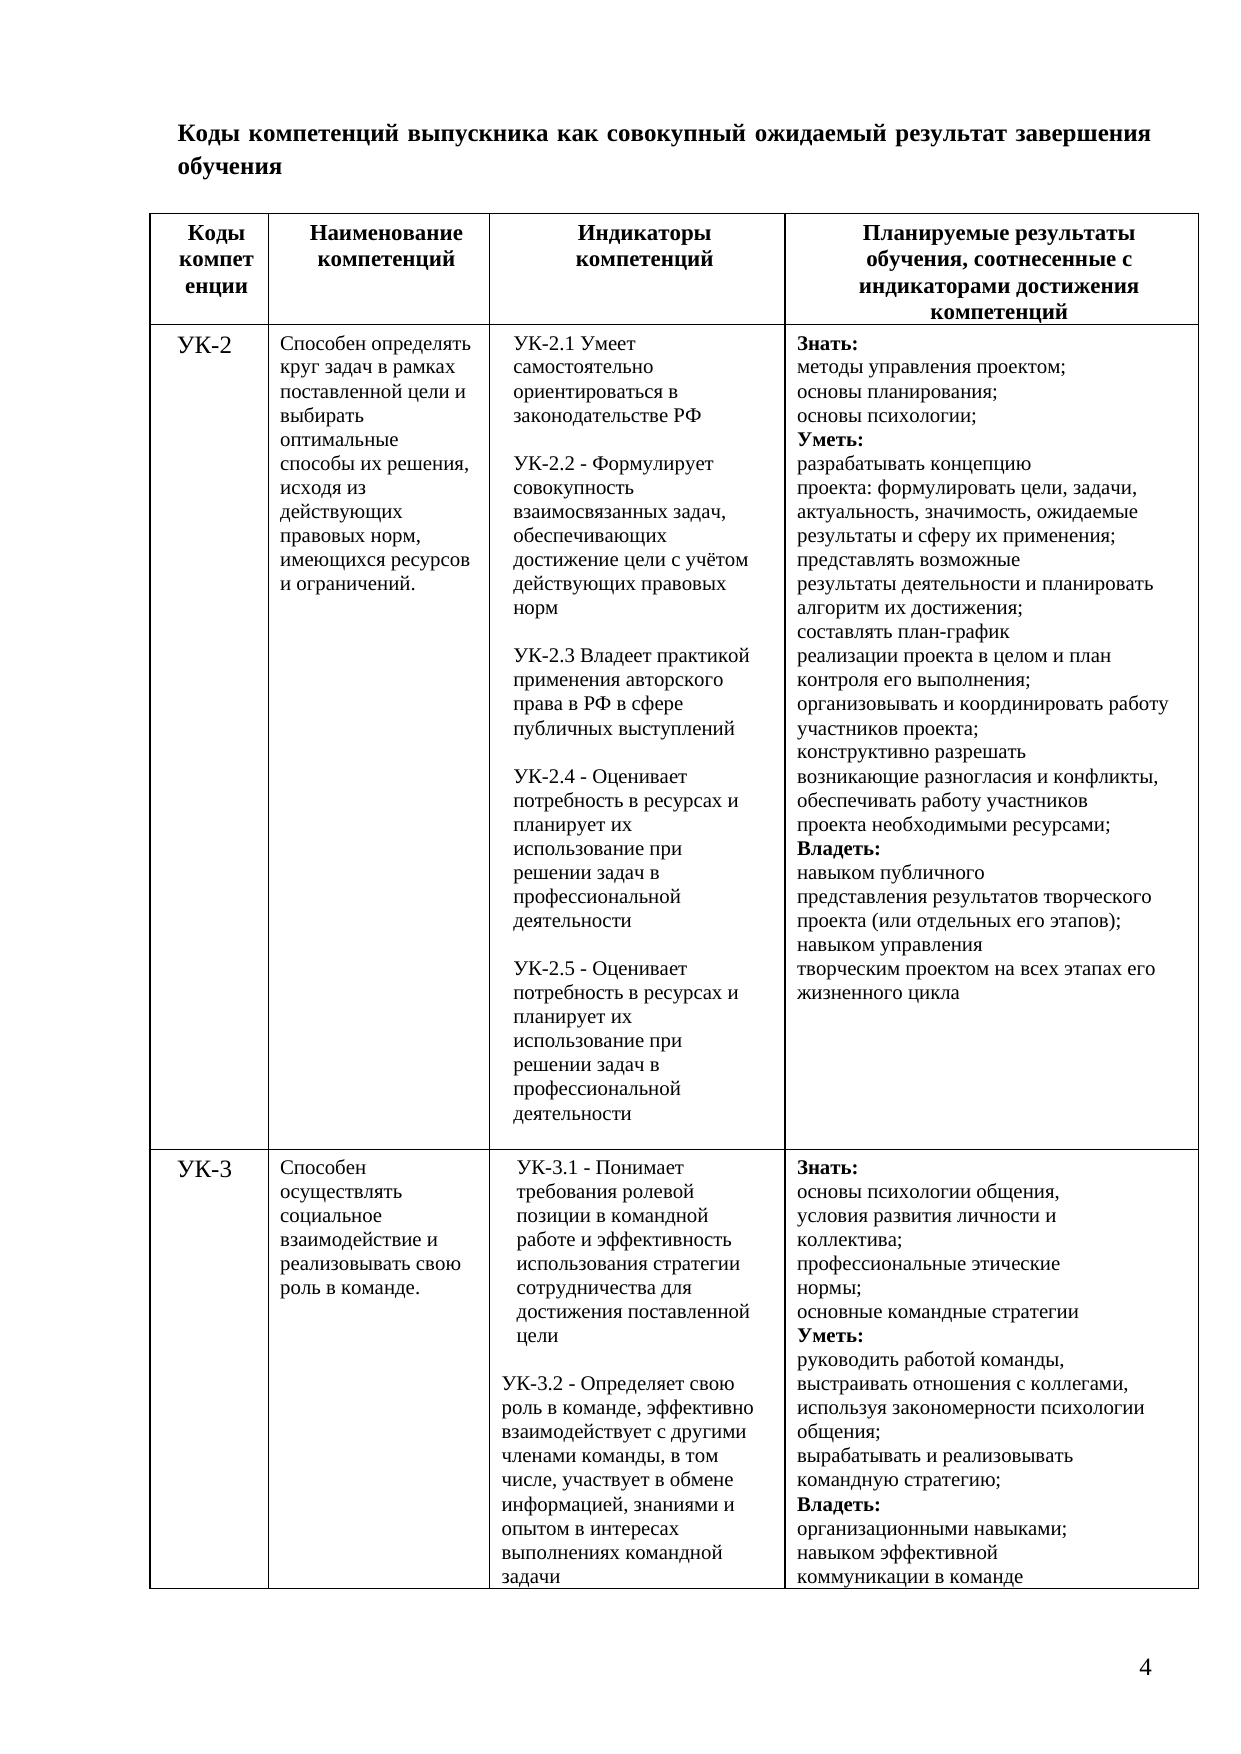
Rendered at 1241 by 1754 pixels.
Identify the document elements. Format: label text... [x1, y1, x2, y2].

table_cell Знать: методы управления проектом; основы планирования; основы психологии; Уметь: разрабатывать концепцию проекта: формулировать цели, задачи, актуальность, значимость, ожидаемые результаты и сферу их применения; представлять возможные результаты деятельности и планировать алгоритм их достижения; составлять план-график реализации проекта в целом и план контроля его выполнения; организовывать и координировать работу участников проекта; конструктивно разрешать возникающие разногласия и конфликты, обеспечивать работу участников проекта необходимыми ресурсами; Владеть: навыком публичного представления результатов творческого проекта (или отдельных его этапов); навыком управления творческим проектом на всех этапах его жизненного цикла [786, 325, 1198, 1148]
table_cell УК-3.1 - Понимает требования ролевой позиции в командной работе и эффективность использования стратегии сотрудничества для достижения поставленной цели УК-3.2 - Определяет свою роль в команде, эффективно взаимодействует с другими членами команды, в том числе, участвует в обмене информацией, знаниями и опытом в интересах выполнениях командной задачи [490, 1150, 784, 1588]
table_header Коды компетенции [151, 214, 268, 324]
table_cell Способен определять круг задач в рамках поставленной цели и выбирать оптимальные способы их решения, исходя из действующих правовых норм, имеющихся ресурсов и ограничений. [269, 325, 489, 1148]
text Коды компетенций выпускника как совокупный ожидаемый результат завершения обучения [177, 118, 1152, 180]
table_cell УК-3 [151, 1150, 268, 1588]
table_cell УК-2 [151, 325, 268, 1148]
table_header Индикаторы компетенций [490, 214, 784, 324]
table_header Планируемые результаты обучения, соотнесенные с индикаторами достижения компетенций [786, 214, 1198, 324]
table_cell Знать: основы психологии общения, условия развития личности и коллектива; профессиональные этические нормы; основные командные стратегии Уметь: руководить работой команды, выстраивать отношения с коллегами, используя закономерности психологии общения; вырабатывать и реализовывать командную стратегию; Владеть: организационными навыками; навыком эффективной коммуникации в команде [786, 1150, 1198, 1588]
table_cell УК-2.1 Умеет самостоятельно ориентироваться в законодательстве РФ УК-2.2 - Формулирует совокупность взаимосвязанных задач, обеспечивающих достижение цели с учётом действующих правовых норм УК-2.3 Владеет практикой применения авторского права в РФ в сфере публичных выступлений УК-2.4 - Оценивает потребность в ресурсах и планирует их использование при решении задач в профессиональной деятельности УК-2.5 - Оценивает потребность в ресурсах и планирует их использование при решении задач в профессиональной деятельности [490, 325, 784, 1148]
table_header Наименование компетенций [269, 214, 489, 324]
table_cell Способен осуществлять социальное взаимодействие и реализовывать свою роль в команде. [269, 1150, 489, 1588]
